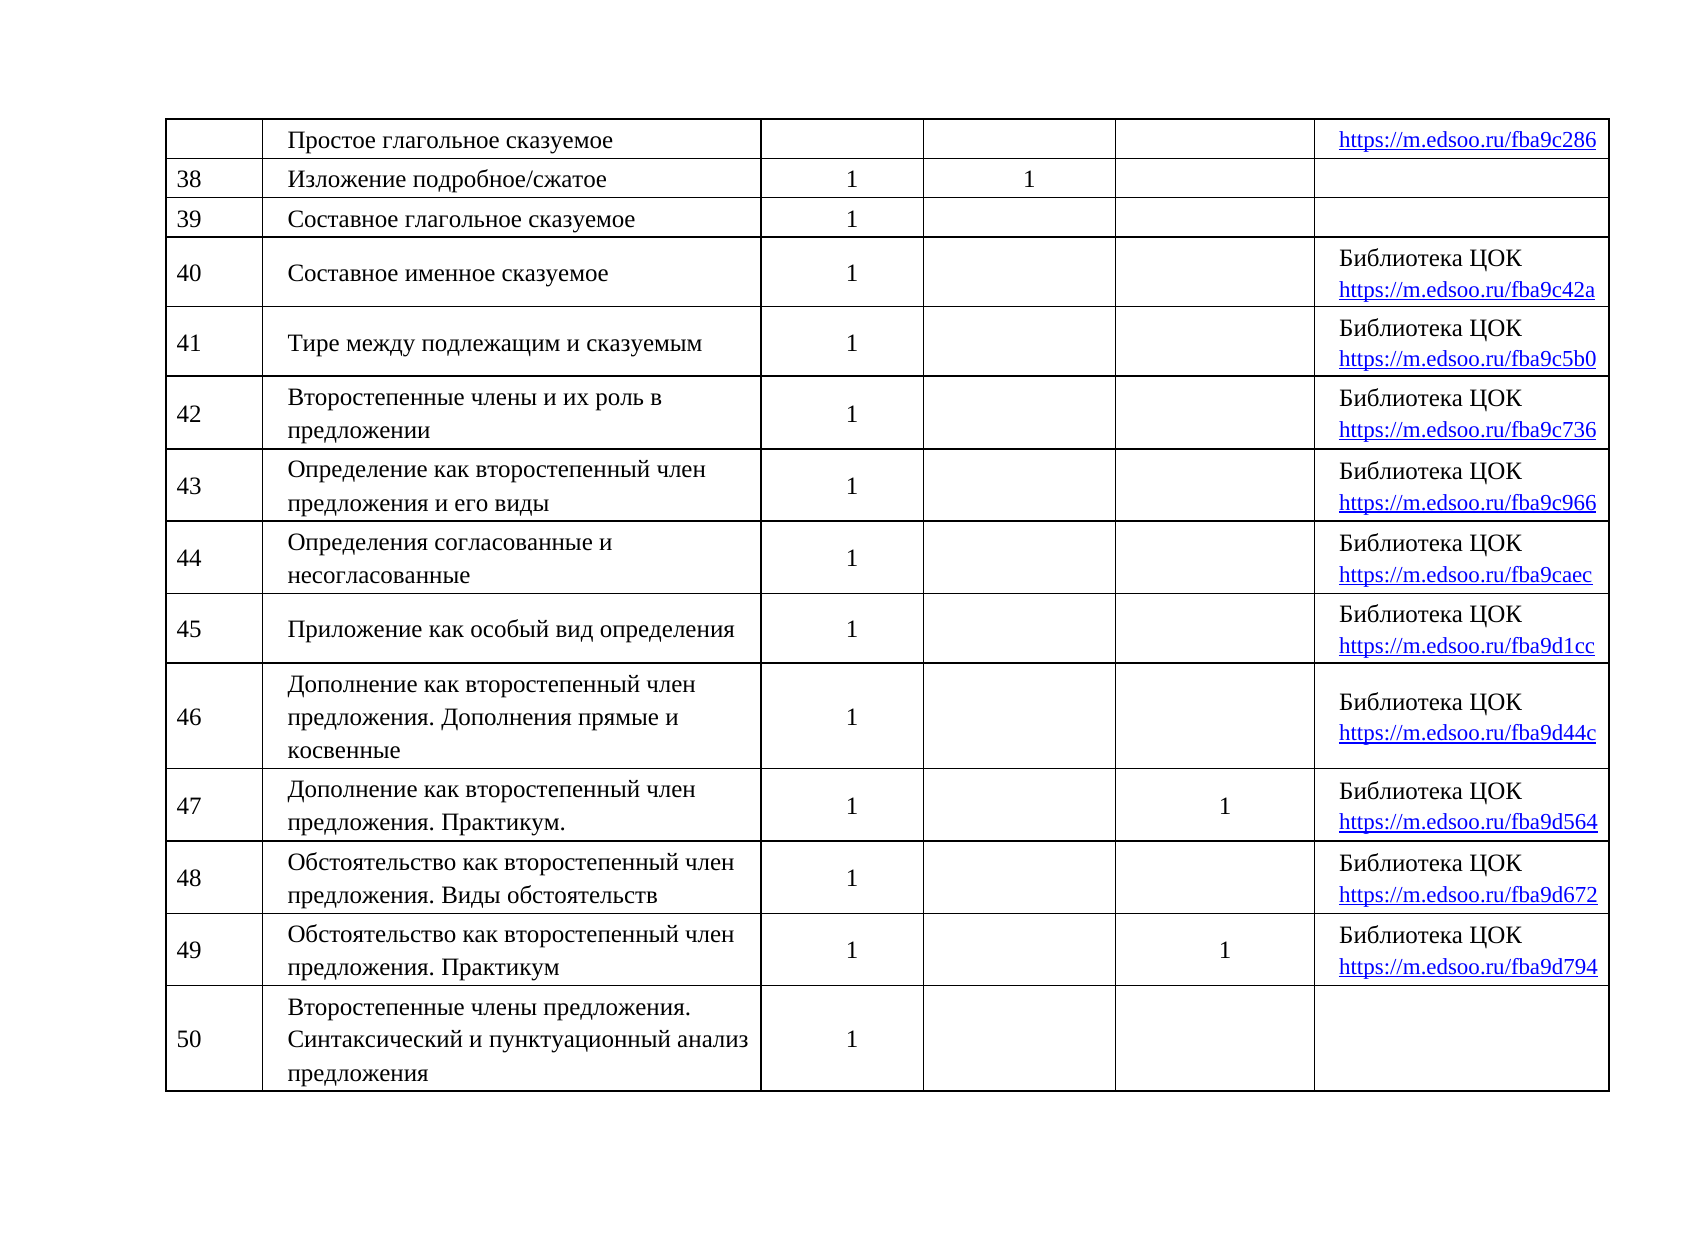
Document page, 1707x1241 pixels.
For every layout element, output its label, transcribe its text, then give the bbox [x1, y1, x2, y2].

table_cell 1 [762, 238, 923, 306]
table_cell [924, 522, 1115, 593]
table_cell Определение как второстепенный член предложения и его виды [263, 450, 760, 520]
table_cell Определения согласованные и несогласованные [263, 522, 760, 593]
table_cell Библиотека ЦОК https://m.edsoo.ru/fba9c42a [1315, 238, 1608, 306]
table_cell 1 [762, 450, 923, 520]
table_cell [1116, 664, 1314, 768]
table_cell 46 [167, 664, 262, 768]
table_cell Библиотека ЦОК https://m.edsoo.ru/fba9d672 [1315, 842, 1608, 912]
table_cell 42 [167, 377, 262, 448]
table_cell Дополнение как второстепенный член предложения. Дополнения прямые и косвенные [263, 664, 760, 768]
table_cell 1 [762, 986, 923, 1090]
table_cell 47 [167, 769, 262, 840]
table_cell 1 [762, 594, 923, 662]
table_cell 1 [762, 522, 923, 593]
table_cell [924, 914, 1115, 985]
table_cell Дополнение как второстепенный член предложения. Практикум. [263, 769, 760, 840]
table_cell Библиотека ЦОК https://m.edsoo.ru/fba9c5b0 [1315, 307, 1608, 375]
table_cell 1 [762, 120, 923, 157]
table_cell [1116, 307, 1314, 375]
table_cell 37 [167, 120, 262, 157]
table_cell Библиотека ЦОК https://m.edsoo.ru/fba9caec [1315, 522, 1608, 593]
table_cell [1116, 159, 1314, 197]
table_cell 1 [762, 664, 923, 768]
table_cell [924, 307, 1115, 375]
table_cell Библиотека ЦОК https://m.edsoo.ru/fba9c736 [1315, 377, 1608, 448]
table_cell 1 [762, 198, 923, 236]
table_cell 1 [762, 769, 923, 840]
table_cell [924, 842, 1115, 912]
table_cell [924, 594, 1115, 662]
table_cell 38 [167, 159, 262, 197]
table_cell [1116, 120, 1314, 157]
table_cell 49 [167, 914, 262, 985]
table_cell Тире между подлежащим и сказуемым [263, 307, 760, 375]
table_cell [924, 986, 1115, 1090]
table_cell Обстоятельство как второстепенный член предложения. Практикум [263, 914, 760, 985]
table_cell 48 [167, 842, 262, 912]
table_cell Составное именное сказуемое [263, 238, 760, 306]
table_cell 1 [1116, 769, 1314, 840]
table_cell [1315, 986, 1608, 1090]
table_cell [1116, 842, 1314, 912]
table_cell 1 [762, 159, 923, 197]
table_cell [1315, 159, 1608, 197]
table_cell [1116, 594, 1314, 662]
table_cell 41 [167, 307, 262, 375]
table_cell [924, 198, 1115, 236]
table_cell [1116, 450, 1314, 520]
table_cell Составное глагольное сказуемое [263, 198, 760, 236]
table_cell 40 [167, 238, 262, 306]
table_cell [263, 120, 760, 157]
table_cell [1315, 198, 1608, 236]
table_cell Библиотека ЦОК https://m.edsoo.ru/fba9c966 [1315, 450, 1608, 520]
table_cell 1 [762, 842, 923, 912]
table_cell Библиотека ЦОК https://m.edsoo.ru/fba9d1cc [1315, 594, 1608, 662]
table_cell 44 [167, 522, 262, 593]
table_cell Второстепенные члены предложения. Синтаксический и пунктуационный анализ предложения [263, 986, 760, 1090]
table_cell [924, 664, 1115, 768]
table_cell [1116, 986, 1314, 1090]
table_cell 1 [762, 307, 923, 375]
table_cell [924, 769, 1115, 840]
table_cell 1 [1116, 914, 1314, 985]
table_cell 43 [167, 450, 262, 520]
table_cell [1116, 198, 1314, 236]
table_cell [1315, 120, 1608, 157]
table_cell [924, 120, 1115, 157]
table_cell Библиотека ЦОК https://m.edsoo.ru/fba9d44c [1315, 664, 1608, 768]
table_cell 50 [167, 986, 262, 1090]
table_cell [924, 377, 1115, 448]
table_cell Библиотека ЦОК https://m.edsoo.ru/fba9d794 [1315, 914, 1608, 985]
table_cell 45 [167, 594, 262, 662]
table_cell 1 [924, 159, 1115, 197]
table_cell 1 [762, 377, 923, 448]
table_cell Обстоятельство как второстепенный член предложения. Виды обстоятельств [263, 842, 760, 912]
table_cell 1 [762, 914, 923, 985]
table_cell [1116, 238, 1314, 306]
table_cell [1116, 522, 1314, 593]
table_cell Изложение подробное/сжатое [263, 159, 760, 197]
table_cell [924, 450, 1115, 520]
table_cell [1116, 377, 1314, 448]
table_cell 39 [167, 198, 262, 236]
table_cell Библиотека ЦОК https://m.edsoo.ru/fba9d564 [1315, 769, 1608, 840]
table_cell Приложение как особый вид определения [263, 594, 760, 662]
table_cell [924, 238, 1115, 306]
table_cell Второстепенные члены и их роль в предложении [263, 377, 760, 448]
